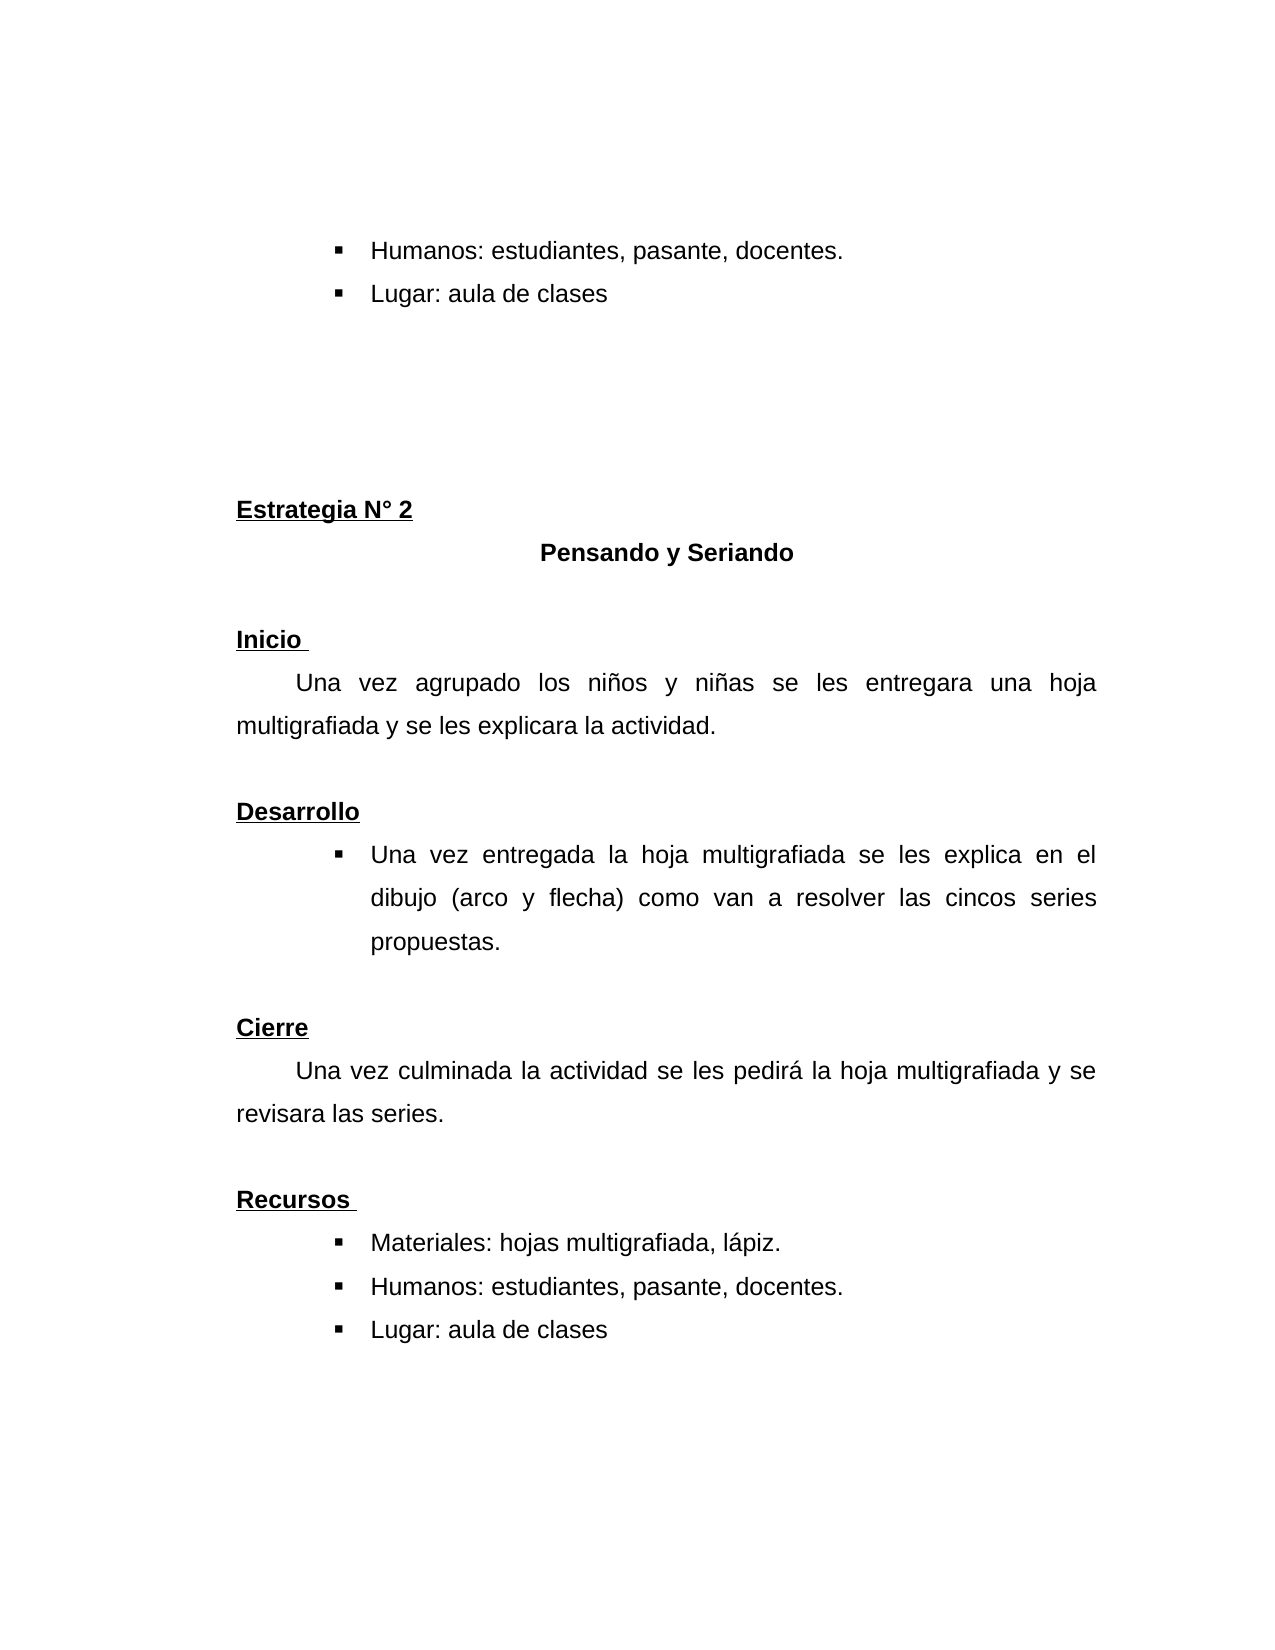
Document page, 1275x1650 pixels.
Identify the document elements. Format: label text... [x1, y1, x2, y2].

list Humanos: estudiantes, pasante, docentes. [333, 236, 1098, 265]
list Humanos: estudiantes, pasante, docentes. [333, 1272, 1098, 1301]
text Desarrollo [236, 797, 1098, 826]
text Una vez agrupado los niños y niñas se les entregara una hoja multigrafiada y se les explicara la actividad. [236, 668, 1098, 739]
text Recursos [236, 1185, 1098, 1214]
list Una vez entregada la hoja multigrafiada se les explica en el dibujo (arco y flecha) como van a resolver las cincos series propuestas. [333, 840, 1098, 955]
text Pensando y Seriando [236, 538, 1098, 567]
list Lugar: aula de clases [333, 279, 1098, 308]
text Inicio [236, 624, 1098, 653]
list Materiales: hojas multigrafiada, lápiz. [333, 1228, 1098, 1257]
list Lugar: aula de clases [333, 1315, 1098, 1344]
text Cierre [236, 1013, 1098, 1042]
text Estrategia N° 2 [236, 495, 1098, 524]
text Una vez culminada la actividad se les pedirá la hoja multigrafiada y se revisara las series. [236, 1056, 1098, 1128]
